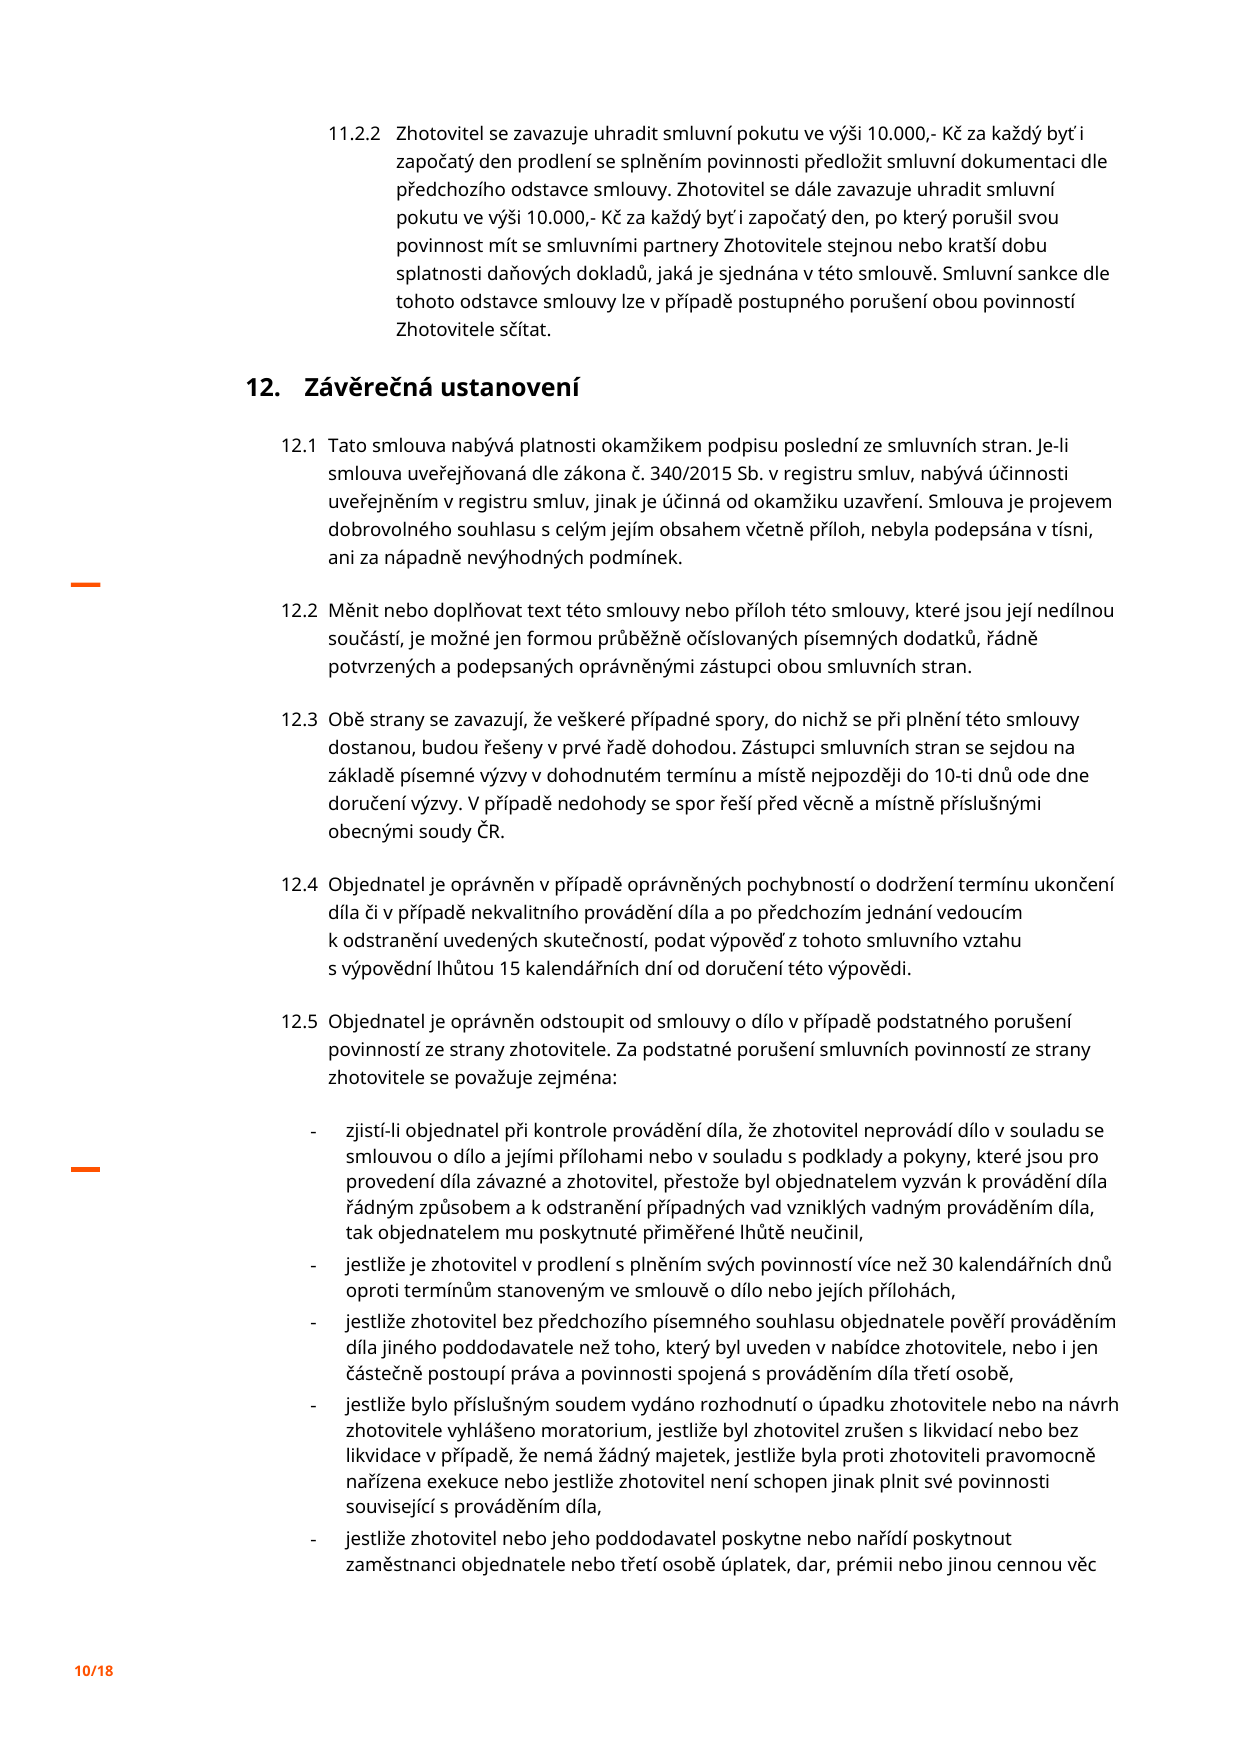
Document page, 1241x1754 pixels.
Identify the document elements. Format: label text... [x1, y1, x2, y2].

list zjistí-li objednatel při kontrole provádění díla, že zhotovitel neprovádí dílo v souladu se smlouvou o dílo a jejími přílohami nebo v souladu s podklady a pokyny, které jsou pro provedení díla závazné a zhotovitel, přestože byl objednatelem vyzván k provádění díla řádným způsobem a k odstranění případných vad vzniklých vadným prováděním díla, tak objednatelem mu poskytnuté přiměřené lhůtě neučinil, [310, 1118, 1122, 1245]
list Zhotovitel se zavazuje uhradit smluvní pokutu ve výši 10.000,- Kč za každý byť i započatý den prodlení se splněním povinnosti předložit smluvní dokumentaci dle předchozího odstavce smlouvy. Zhotovitel se dále zavazuje uhradit smluvní pokutu ve výši 10.000,- Kč za každý byť i započatý den, po který porušil svou povinnost mít se smluvními partnery Zhotovitele stejnou nebo kratší dobu splatnosti daňových dokladů, jaká je sjednána v této smlouvě. Smluvní sankce dle tohoto odstavce smlouvy lze v případě postupného porušení obou povinností Zhotovitele sčítat. [328, 121, 1122, 342]
list Měnit nebo doplňovat text této smlouvy nebo příloh této smlouvy, které jsou její nedílnou součástí, je možné jen formou průběžně očíslovaných písemných dodatků, řádně potvrzených a podepsaných oprávněnými zástupci obou smluvních stran. [281, 597, 1122, 679]
list jestliže je zhotovitel v prodlení s plněním svých povinností více než 30 kalendářních dnů oproti termínům stanoveným ve smlouvě o dílo nebo jejích přílohách, [310, 1251, 1122, 1302]
list Objednatel je oprávněn odstoupit od smlouvy o dílo v případě podstatného porušení povinností ze strany zhotovitele. Za podstatné porušení smluvních povinností ze strany zhotovitele se považuje zejména: [281, 1008, 1122, 1090]
list Závěrečná ustanovení [245, 370, 1122, 404]
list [310, 1525, 1122, 1576]
list jestliže bylo příslušným soudem vydáno rozhodnutí o úpadku zhotovitele nebo na návrh zhotovitele vyhlášeno moratorium, jestliže byl zhotovitel zrušen s likvidací nebo bez likvidace v případě, že nemá žádný majetek, jestliže byla proti zhotoviteli pravomocně nařízena exekuce nebo jestliže zhotovitel není schopen jinak plnit své povinnosti související s prováděním díla, [310, 1392, 1122, 1519]
list Objednatel je oprávněn v případě oprávněných pochybností o dodržení termínu ukončení díla či v případě nekvalitního provádění díla a po předchozím jednání vedoucím k odstranění uvedených skutečností, podat výpověď z tohoto smluvního vztahu s výpovědní lhůtou 15 kalendářních dní od doručení této výpovědi. [281, 871, 1122, 981]
list Tato smlouva nabývá platnosti okamžikem podpisu poslední ze smluvních stran. Je-li smlouva uveřejňovaná dle zákona č. 340/2015 Sb. v registru smluv, nabývá účinnosti uveřejněním v registru smluv, jinak je účinná od okamžiku uzavření. Smlouva je projevem dobrovolného souhlasu s celým jejím obsahem včetně příloh, nebyla podepsána v tísni, ani za nápadně nevýhodných podmínek. [281, 432, 1122, 570]
list Obě strany se zavazují, že veškeré případné spory, do nichž se při plnění této smlouvy dostanou, budou řešeny v prvé řadě dohodou. Zástupci smluvních stran se sejdou na základě písemné výzvy v dohodnutém termínu a místě nejpozději do 10-ti dnů ode dne doručení výzvy. V případě nedohody se spor řeší před věcně a místně příslušnými obecnými soudy ČR. [281, 706, 1122, 844]
list jestliže zhotovitel bez předchozího písemného souhlasu objednatele pověří prováděním díla jiného poddodavatele než toho, který byl uveden v nabídce zhotovitele, nebo i jen částečně postoupí práva a povinnosti spojená s prováděním díla třetí osobě, [310, 1309, 1122, 1385]
